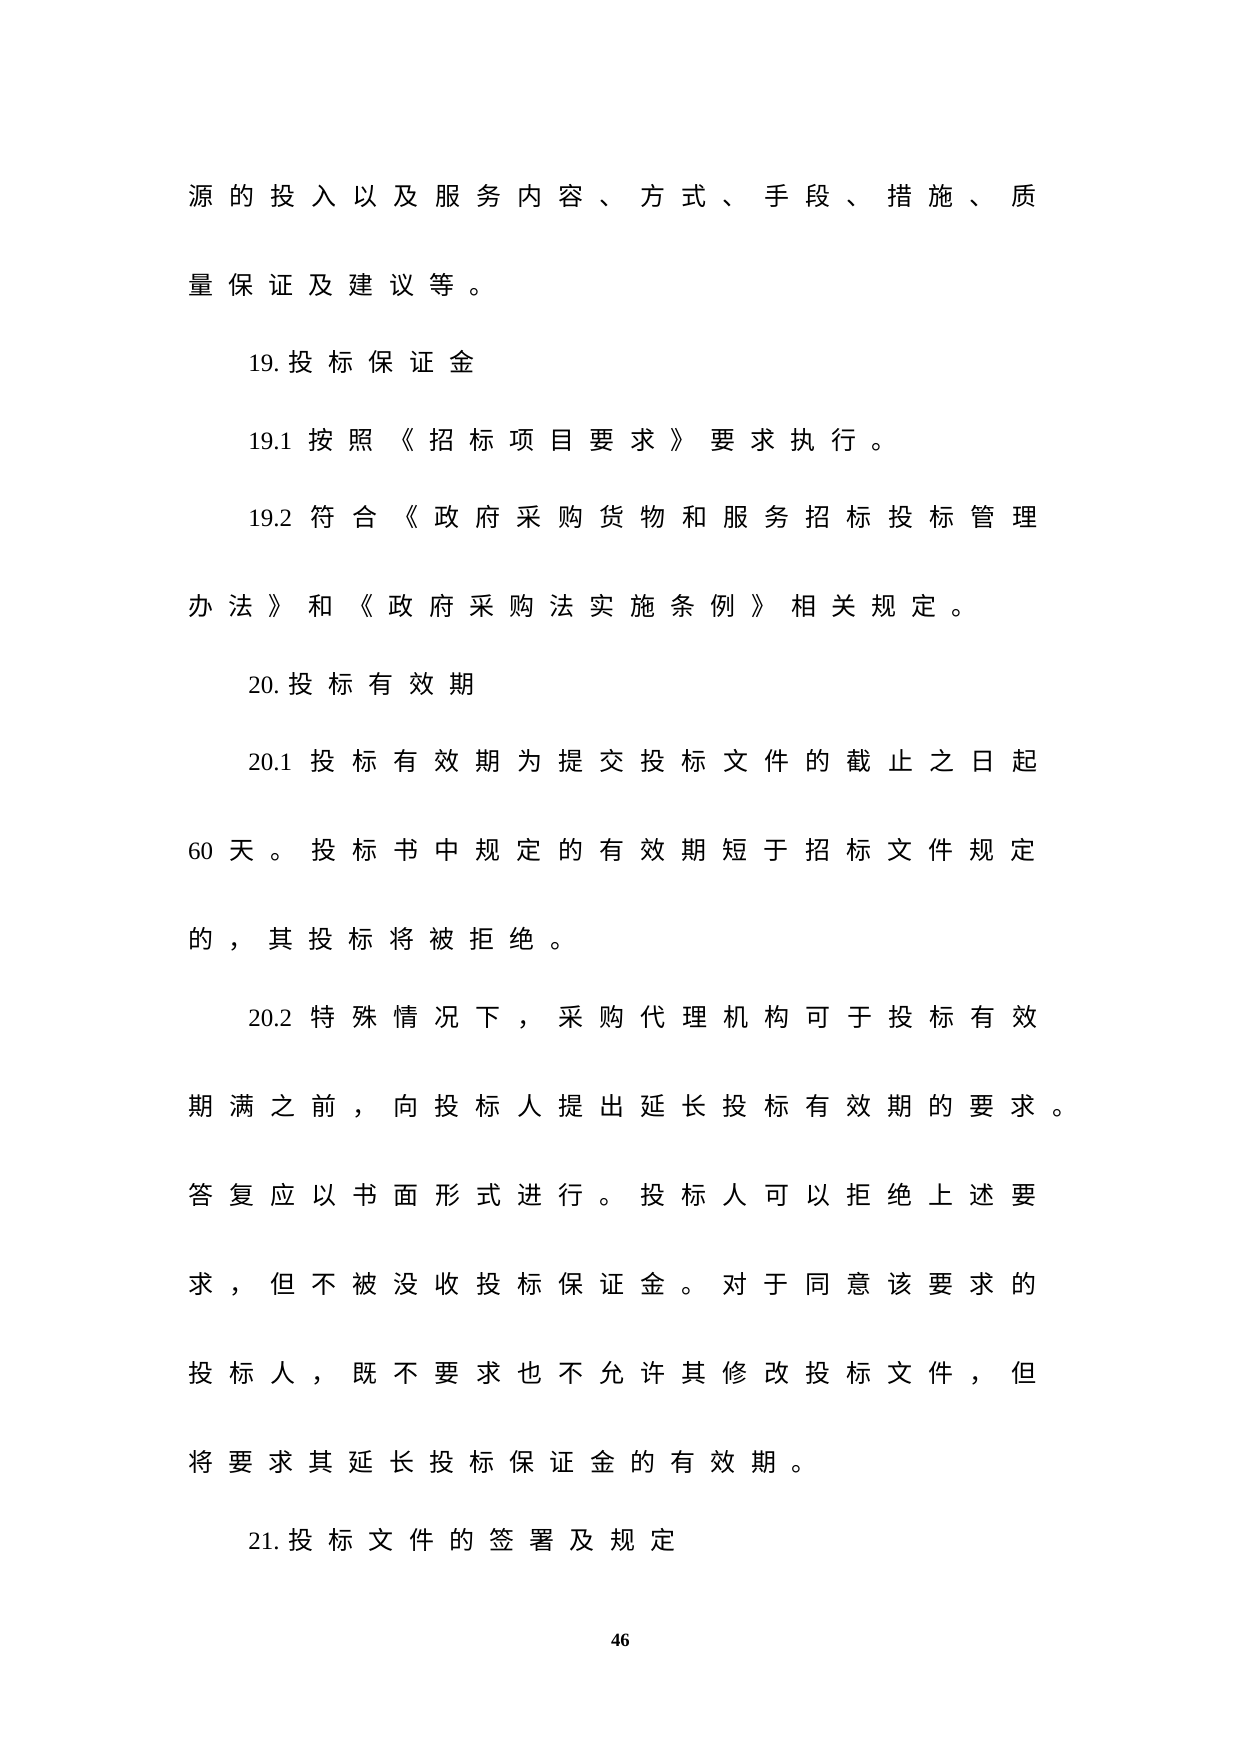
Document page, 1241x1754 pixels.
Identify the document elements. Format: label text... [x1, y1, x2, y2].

text 21. 投标文件的签署及规定 [188, 1508, 1052, 1568]
text 20. 投标有效期 [188, 653, 1052, 712]
text 19.1 按照《招标项目要求》要求执行。 [188, 408, 1052, 468]
text 20.2 特殊情况下，采购代理机构可于投标有效期满之前，向投标人提出延长投标有效期的要求。答复应以书面形式进行。投标人可以拒绝上述要求，但不被没收投标保证金。对于同意该要求的投标人，既不要求也不允许其修改投标文件，但将要求其延长投标保证金的有效期。 [188, 986, 1052, 1490]
text 19. 投标保证金 [188, 331, 1052, 390]
text 19.2 符合《政府采购货物和服务招标投标管理办法》和《政府采购法实施条例》相关规定。 [188, 486, 1052, 634]
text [188, 164, 1052, 313]
text 20.1 投标有效期为提交投标文件的截止之日起60天。投标书中规定的有效期短于招标文件规定的，其投标将被拒绝。 [188, 730, 1052, 968]
